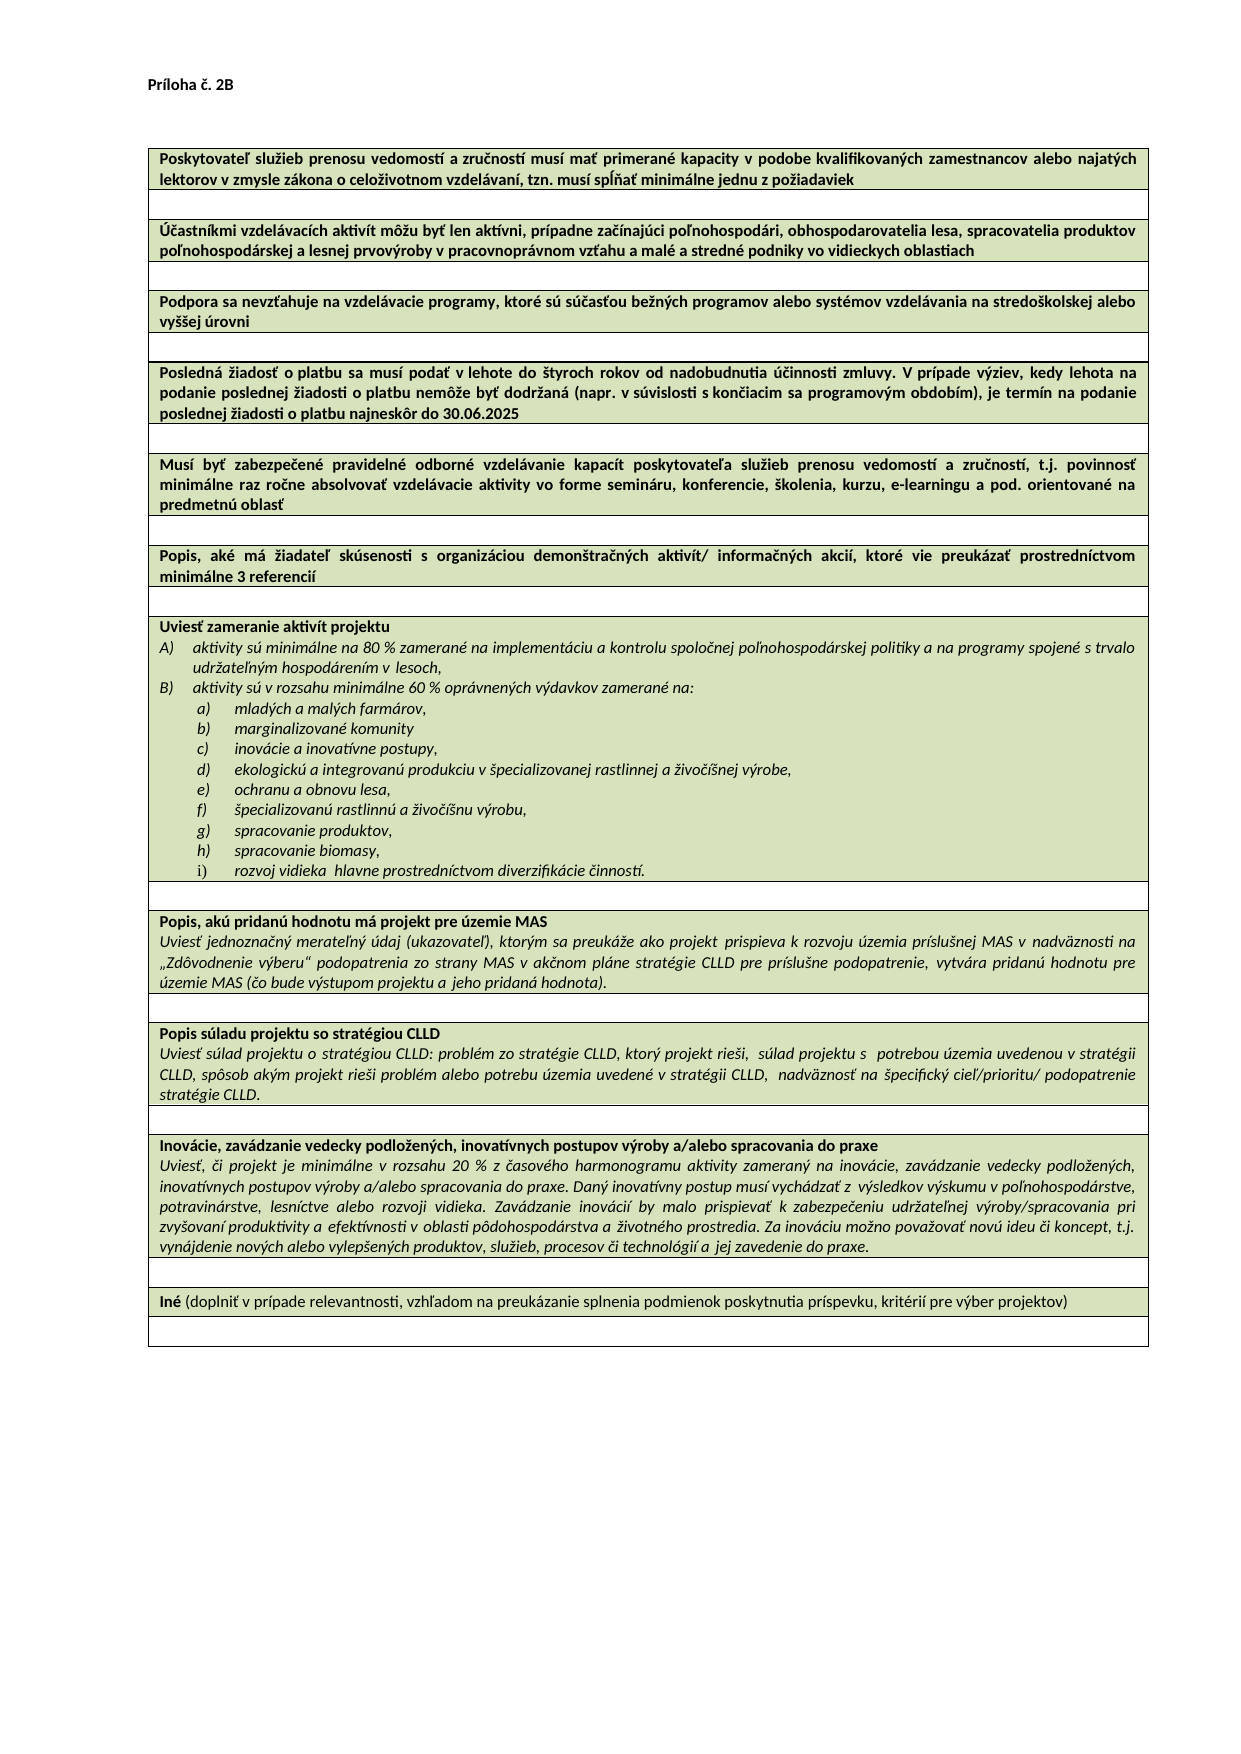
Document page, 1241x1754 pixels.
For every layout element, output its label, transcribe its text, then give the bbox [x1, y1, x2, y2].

table_cell [149, 994, 1148, 1022]
table_cell [149, 882, 1148, 910]
table_cell [149, 587, 1148, 616]
table_cell Posledná žiadosť o platbu sa musí podať v lehote do štyroch rokov od nadobudnutia účinnosti zmluvy. V prípade výziev, kedy lehota na podanie poslednej žiadosti o platbu nemôže byť dodržaná (napr. v súvislosti s končiacim sa programovým obdobím), je termín na podanie poslednej žiadosti o platbu najneskôr do 30.06.2025 [149, 363, 1148, 423]
table_cell [149, 1106, 1148, 1134]
table_cell Popis súladu projektu so stratégiou CLLD Uviesť súlad projektu o stratégiou CLLD: problém zo stratégie CLLD, ktorý projekt rieši, súlad projektu s potrebou územia uvedenou v stratégii CLLD, spôsob akým projekt rieši problém alebo potrebu územia uvedené v stratégii CLLD, nadväznosť na špecifický cieľ/prioritu/ podopatrenie stratégie CLLD. [149, 1023, 1148, 1104]
table_cell Poskytovateľ služieb prenosu vedomostí a zručností musí mať primerané kapacity v podobe kvalifikovaných zamestnancov alebo najatých lektorov v zmysle zákona o celoživotnom vzdelávaní, tzn. musí spĺňať minimálne jednu z požiadaviek [149, 149, 1148, 189]
table_cell [149, 1258, 1148, 1287]
table_cell Popis, akú pridanú hodnotu má projekt pre územie MAS Uviesť jednoznačný merateľný údaj (ukazovateľ), ktorým sa preukáže ako projekt prispieva k rozvoju územia príslušnej MAS v nadväznosti na „Zdôvodnenie výberu“ podopatrenia zo strany MAS v akčnom pláne stratégie CLLD pre príslušne podopatrenie, vytvára pridanú hodnotu pre územie MAS (čo bude výstupom projektu a jeho pridaná hodnota). [149, 911, 1148, 993]
table_cell [149, 190, 1148, 219]
table_cell Podpora sa nevzťahuje na vzdelávacie programy, ktoré sú súčasťou bežných programov alebo systémov vzdelávania na stredoškolskej alebo vyššej úrovni [149, 291, 1148, 332]
table_cell Inovácie, zavádzanie vedecky podložených, inovatívnych postupov výroby a/alebo spracovania do praxe Uviesť, či projekt je minimálne v rozsahu 20 % z časového harmonogramu aktivity zameraný na inovácie, zavádzanie vedecky podložených, inovatívnych postupov výroby a/alebo spracovania do praxe. Daný inovatívny postup musí vychádzať z výsledkov výskumu v poľnohospodárstve, potravinárstve, lesníctve alebo rozvoji vidieka. Zavádzanie inovácií by malo prispievať k zabezpečeniu udržateľnej výroby/spracovania pri zvyšovaní produktivity a efektívnosti v oblasti pôdohospodárstva a životného prostredia. Za inováciu možno považovať novú ideu či koncept, t.j. vynájdenie nových alebo vylepšených produktov, služieb, procesov či technológií a jej zavedenie do praxe. [149, 1135, 1148, 1257]
table_cell [149, 424, 1148, 453]
table_cell Iné (doplniť v prípade relevantnosti, vzhľadom na preukázanie splnenia podmienok poskytnutia príspevku, kritérií pre výber projektov) [149, 1288, 1148, 1316]
table_cell [149, 1317, 1148, 1346]
table_cell [149, 516, 1148, 544]
table_cell Musí byť zabezpečené pravidelné odborné vzdelávanie kapacít poskytovateľa služieb prenosu vedomostí a zručností, t.j. povinnosť minimálne raz ročne absolvovať vzdelávacie aktivity vo forme semináru, konferencie, školenia, kurzu, e-learningu a pod. orientované na predmetnú oblasť [149, 454, 1148, 515]
table_cell Účastníkmi vzdelávacích aktivít môžu byť len aktívni, prípadne začínajúci poľnohospodári, obhospodarovatelia lesa, spracovatelia produktov poľnohospodárskej a lesnej prvovýroby v pracovnoprávnom vzťahu a malé a stredné podniky vo vidieckych oblastiach [149, 220, 1148, 261]
table_cell Popis, aké má žiadateľ skúsenosti s organizáciou demonštračných aktivít/ informačných akcií, ktoré vie preukázať prostredníctvom minimálne 3 referencií [149, 546, 1148, 586]
table_cell Uviesť zameranie aktivít projektu aktivity sú minimálne na 80 % zamerané na implementáciu a kontrolu spoločnej poľnohospodárskej politiky a na programy spojené s trvalo udržateľným hospodárením v lesoch, aktivity sú v rozsahu minimálne 60 % oprávnených výdavkov zamerané na: mladých a malých farmárov, marginalizované komunity inovácie a inovatívne postupy, ekologickú a integrovanú produkciu v špecializovanej rastlinnej a živočíšnej výrobe, ochranu a obnovu lesa, špecializovanú rastlinnú a živočíšnu výrobu, spracovanie produktov, spracovanie biomasy, rozvoj vidieka hlavne prostredníctvom diverzifikácie činností. [149, 617, 1148, 881]
table_cell [149, 333, 1148, 361]
table_cell [149, 262, 1148, 290]
